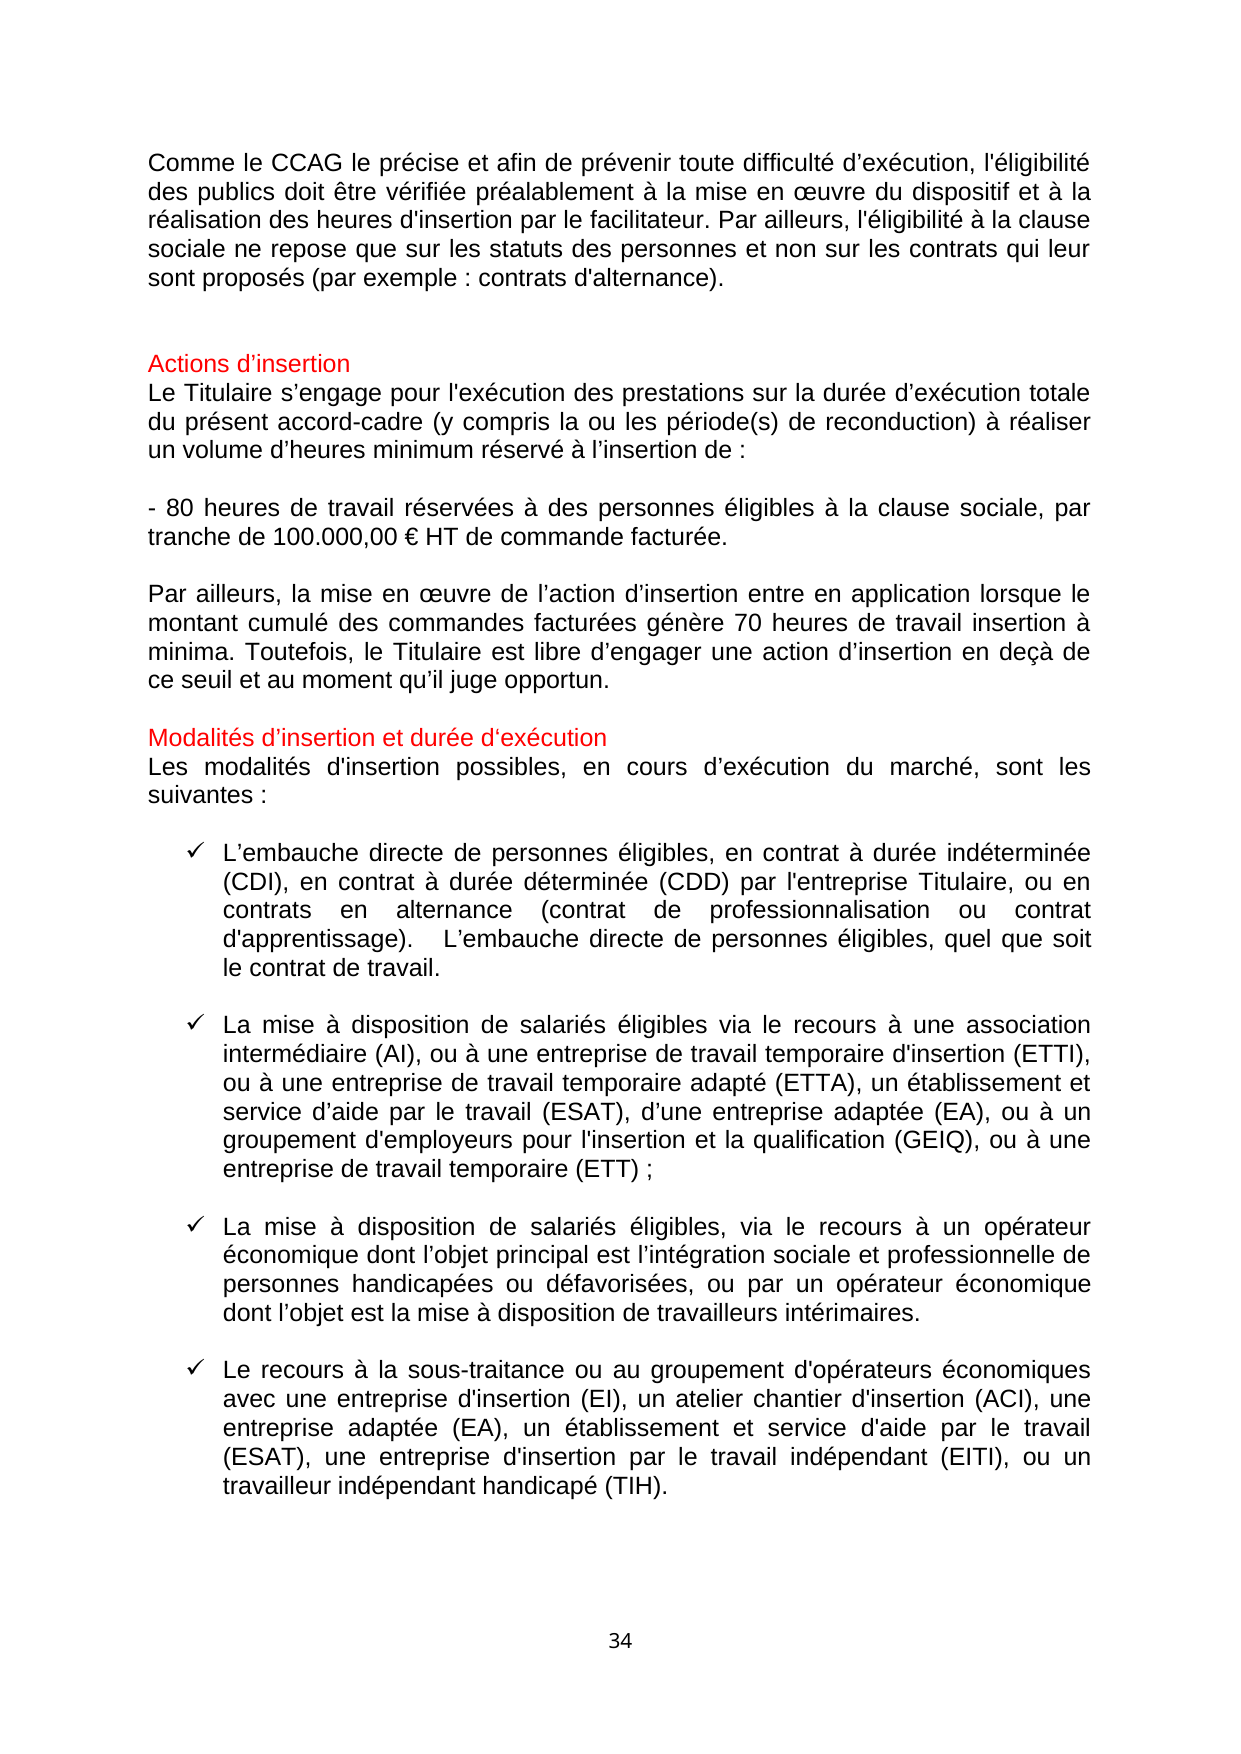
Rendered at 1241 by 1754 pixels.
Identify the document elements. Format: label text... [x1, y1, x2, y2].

text - 80 heures de travail réservées à des personnes éligibles à la clause sociale, par tranche de 100.000,00 € HT de commande facturée. [148, 493, 1092, 550]
text Le Titulaire s’engage pour l'exécution des prestations sur la durée d’exécution totale du présent accord-cadre (y compris la ou les période(s) de reconduction) à réaliser un volume d’heures minimum réservé à l’insertion de : [148, 378, 1092, 464]
list Le recours à la sous-traitance ou au groupement d'opérateurs économiques avec une entreprise d'insertion (EI), un atelier chantier d'insertion (ACI), une entreprise adaptée (EA), un établissement et service d'aide par le travail (ESAT), une entreprise d'insertion par le travail indépendant (EITI), ou un travailleur indépendant handicapé (TIH). [185, 1356, 1092, 1499]
text Par ailleurs, la mise en œuvre de l’action d’insertion entre en application lorsque le montant cumulé des commandes facturées génère 70 heures de travail insertion à minima. Toutefois, le Titulaire est libre d’engager une action d’insertion en deçà de ce seuil et au moment qu’il juge opportun. [148, 579, 1092, 694]
text Actions d’insertion [148, 349, 1092, 378]
list La mise à disposition de salariés éligibles via le recours à une association intermédiaire (AI), ou à une entreprise de travail temporaire d'insertion (ETTI), ou à une entreprise de travail temporaire adapté (ETTA), un établissement et service d’aide par le travail (ESAT), d’une entreprise adaptée (EA), ou à un groupement d'employeurs pour l'insertion et la qualification (GEIQ), ou à une entreprise de travail temporaire (ETT) ; [185, 1010, 1092, 1183]
text Les modalités d'insertion possibles, en cours d’exécution du marché, sont les suivantes : [148, 751, 1092, 809]
text Comme le CCAG le précise et afin de prévenir toute difficulté d’exécution, l'éligibilité des publics doit être vérifiée préalablement à la mise en œuvre du dispositif et à la réalisation des heures d'insertion par le facilitateur. Par ailleurs, l'éligibilité à la clause sociale ne repose que sur les statuts des personnes et non sur les contrats qui leur sont proposés (par exemple : contrats d'alternance). [148, 148, 1092, 291]
text Modalités d’insertion et durée d‘exécution [148, 723, 1092, 751]
list La mise à disposition de salariés éligibles, via le recours à un opérateur économique dont l’objet principal est l’intégration sociale et professionnelle de personnes handicapées ou défavorisées, ou par un opérateur économique dont l’objet est la mise à disposition de travailleurs intérimaires. [185, 1212, 1092, 1327]
list L’embauche directe de personnes éligibles, en contrat à durée indéterminée (CDI), en contrat à durée déterminée (CDD) par l'entreprise Titulaire, ou en contrats en alternance (contrat de professionnalisation ou contrat d'apprentissage). L’embauche directe de personnes éligibles, quel que soit le contrat de travail. [185, 838, 1092, 982]
